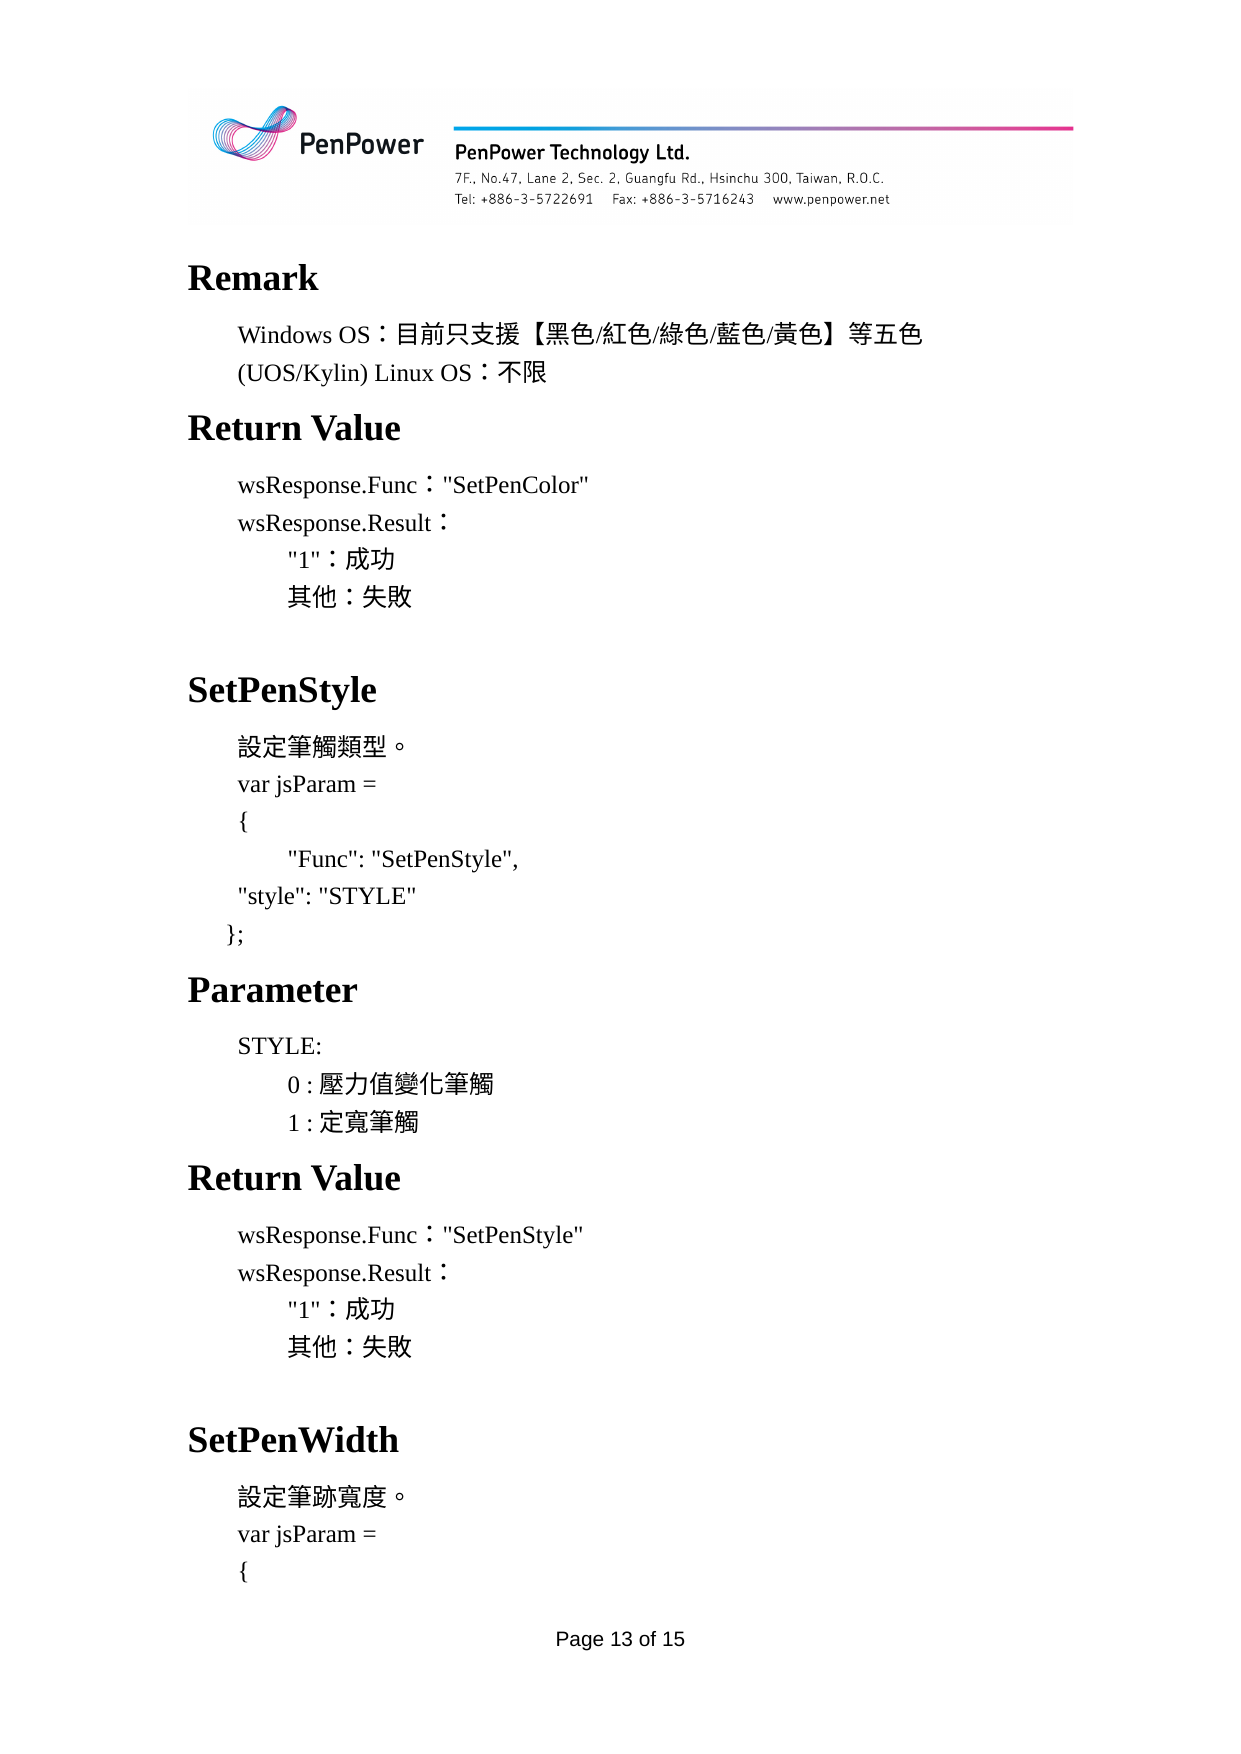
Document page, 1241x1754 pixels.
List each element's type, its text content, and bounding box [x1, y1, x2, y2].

text STYLE: [187, 1027, 1053, 1064]
text Parameter [187, 952, 1053, 1027]
text 設定筆觸類型。 [187, 727, 1053, 764]
text var jsParam = [187, 764, 1053, 802]
text wsResponse.Result： [187, 502, 1053, 539]
text { [187, 802, 1053, 839]
text SetPenStyle [187, 652, 1053, 727]
text "style": "STYLE" [187, 877, 1053, 914]
text 其他：失敗 [237, 1327, 1053, 1364]
text Remark [187, 239, 1053, 314]
text (UOS/Kylin) Linux OS：不限 [187, 352, 1053, 389]
text "1"：成功 [187, 1289, 1053, 1327]
text 其他：失敗 [237, 577, 1053, 614]
text 0 : 壓力值變化筆觸 [187, 1064, 1053, 1102]
text wsResponse.Func："SetPenStyle" [187, 1214, 1053, 1252]
text 1 : 定寬筆觸 [187, 1102, 1053, 1139]
text 設定筆跡寬度。 [187, 1477, 1053, 1514]
text Windows OS：目前只支援【黑色/紅色/綠色/藍色/黃色】等五色 [187, 314, 1053, 352]
picture [187, 88, 1074, 225]
text SetPenWidth [187, 1402, 1053, 1477]
text Return Value [187, 1139, 1053, 1214]
text wsResponse.Func："SetPenColor" [187, 464, 1053, 502]
text }; [187, 914, 1053, 952]
text "1"：成功 [187, 539, 1053, 577]
text Return Value [187, 389, 1053, 464]
text { [187, 1552, 1053, 1589]
text var jsParam = [187, 1514, 1053, 1552]
text wsResponse.Result： [187, 1252, 1053, 1289]
text "Func": "SetPenStyle", [187, 839, 1053, 877]
